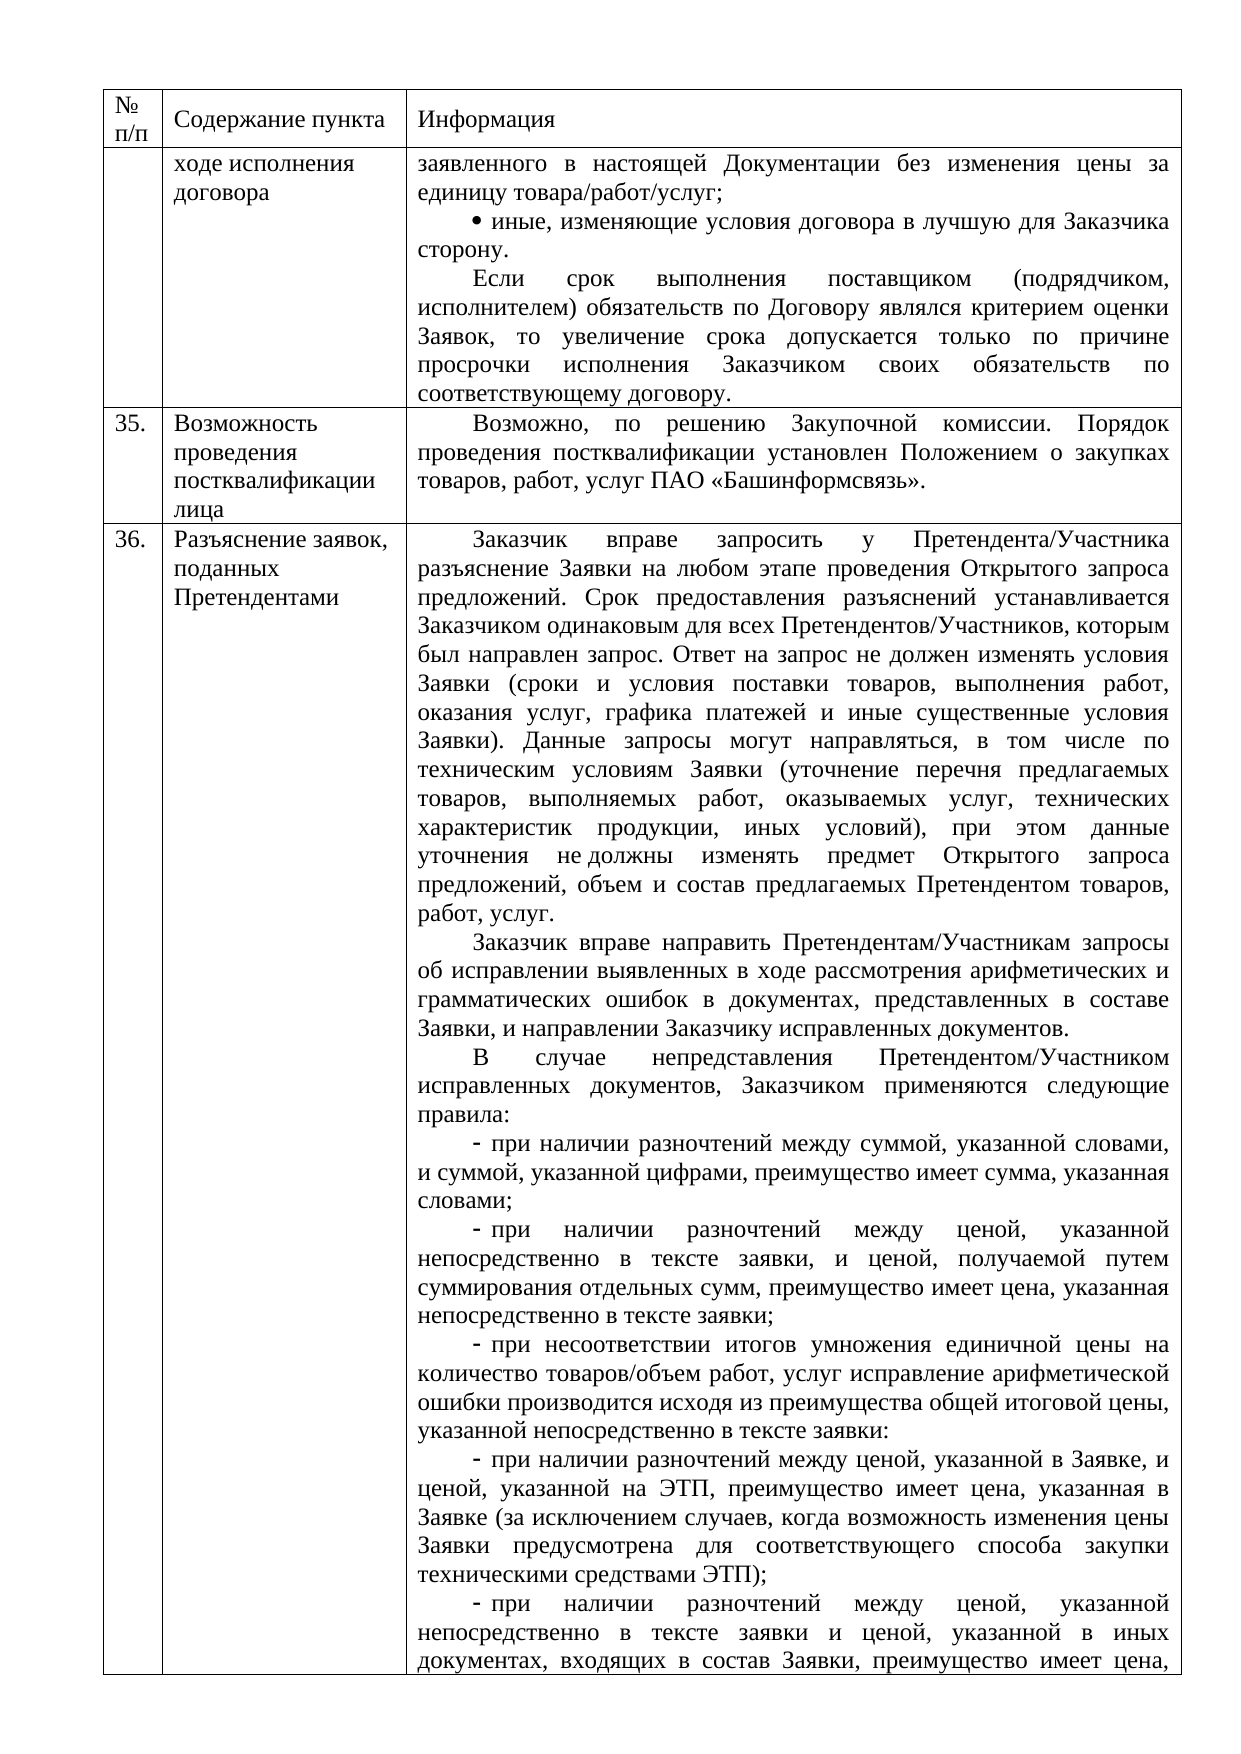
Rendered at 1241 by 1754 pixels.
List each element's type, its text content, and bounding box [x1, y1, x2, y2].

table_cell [407, 524, 1181, 1674]
table_header Содержание пункта [163, 90, 406, 147]
table_cell Возможно, по решению Закупочной комиссии. Порядок проведения постквалификации установлен Положением о закупках товаров, работ, услуг ПАО «Башинформсвязь». [407, 408, 1181, 523]
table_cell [163, 524, 406, 1674]
table_header Информация [407, 90, 1181, 147]
table_cell [104, 408, 162, 523]
table_cell [104, 524, 162, 1674]
table_cell Возможность проведения постквалификации лица [163, 408, 406, 523]
table_cell [104, 148, 162, 407]
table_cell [407, 148, 1181, 407]
table_header № п/п [104, 90, 162, 147]
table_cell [163, 148, 406, 407]
